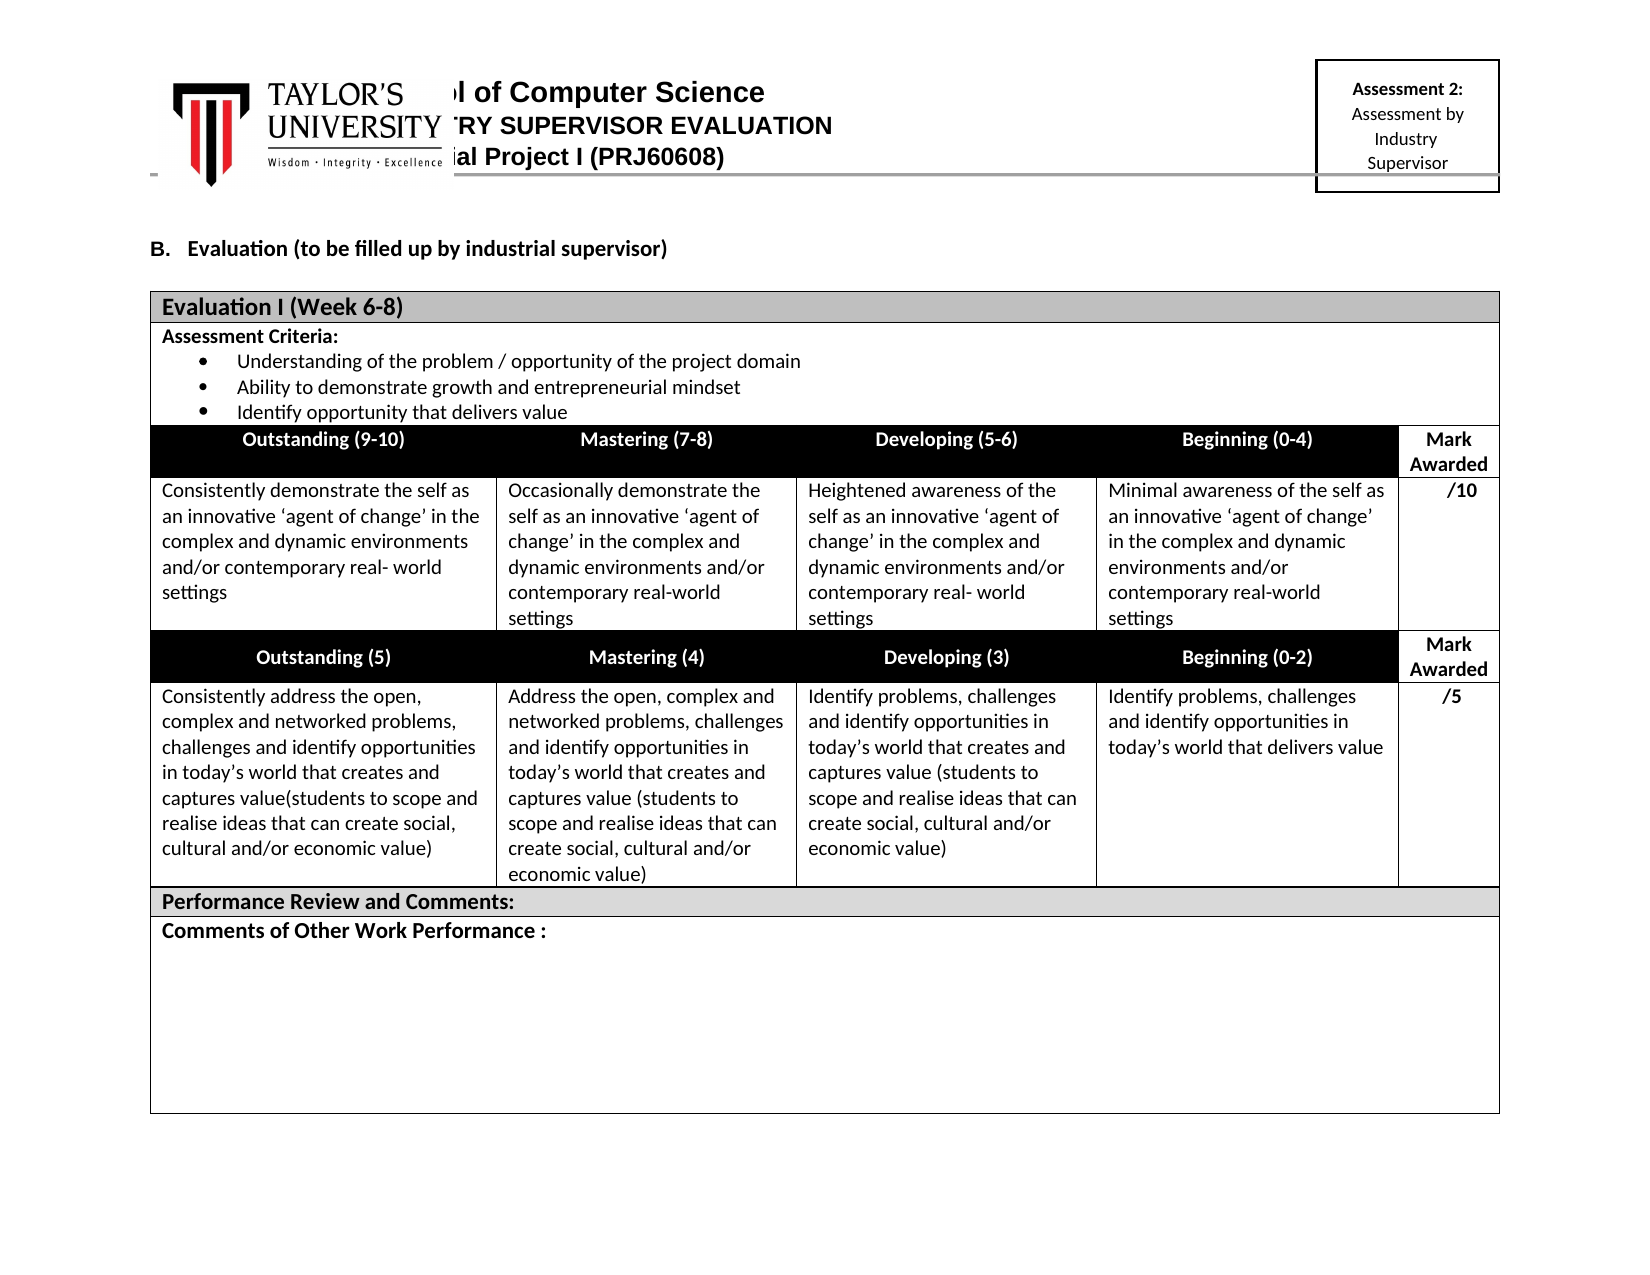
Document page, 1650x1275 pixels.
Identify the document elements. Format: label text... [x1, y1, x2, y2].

table_cell Occasionally demonstrate the self as an innovative ‘agent of change’ in the complex and dynamic environments and/or contemporary real-world settings [497, 478, 796, 630]
table_cell Outstanding (5) [151, 631, 496, 682]
table_cell Beginning (0-2) [1097, 631, 1398, 682]
table_cell Heightened awareness of the self as an innovative ‘agent of change’ in the complex and dynamic environments and/or contemporary real- world settings [797, 478, 1096, 630]
table_cell Mark Awarded [1399, 631, 1499, 682]
table_cell Minimal awareness of the self as an innovative ‘agent of change’ in the complex and dynamic environments and/or contemporary real-world settings [1097, 478, 1398, 630]
table_cell Mastering (4) [497, 631, 796, 682]
table_cell Identify problems, challenges and identify opportunities in today’s world that creates and captures value (students to scope and realise ideas that can create social, cultural and/or economic value) [797, 683, 1096, 886]
table_header Evaluation I (Week 6-8) [151, 292, 1499, 322]
table_cell Identify problems, challenges and identify opportunities in today’s world that delivers value [1097, 683, 1398, 886]
table_cell Comments of Other Work Performance : [151, 917, 1499, 1113]
table_cell Assessment Criteria: Understanding of the problem / opportunity of the project domain Ability to demonstrate growth and entrepreneurial mindset Identify opportunity that delivers value [151, 323, 1499, 425]
table_cell Consistently address the open, complex and networked problems, challenges and identify opportunities in today’s world that creates and captures value(students to scope and realise ideas that can create social, cultural and/or economic value) [151, 683, 496, 886]
table_cell /10 [1399, 478, 1499, 630]
table_cell Beginning (0-4) [1097, 426, 1398, 477]
table_cell Mastering (7-8) [497, 426, 796, 477]
table_cell Mark Awarded [1399, 426, 1499, 477]
table_cell Consistently demonstrate the self as an innovative ‘agent of change’ in the complex and dynamic environments and/or contemporary real- world settings [151, 478, 496, 630]
table_cell Developing (5-6) [797, 426, 1096, 477]
table_cell Outstanding (9-10) [151, 426, 496, 477]
picture [157, 79, 454, 189]
table_cell Developing (3) [797, 631, 1096, 682]
table_cell Address the open, complex and networked problems, challenges and identify opportunities in today’s world that creates and captures value (students to scope and realise ideas that can create social, cultural and/or economic value) [497, 683, 796, 886]
list Evaluation (to be filled up by industrial supervisor) [150, 234, 1500, 262]
table_cell /5 [1399, 683, 1499, 886]
table_cell Performance Review and Comments: [151, 888, 1499, 916]
